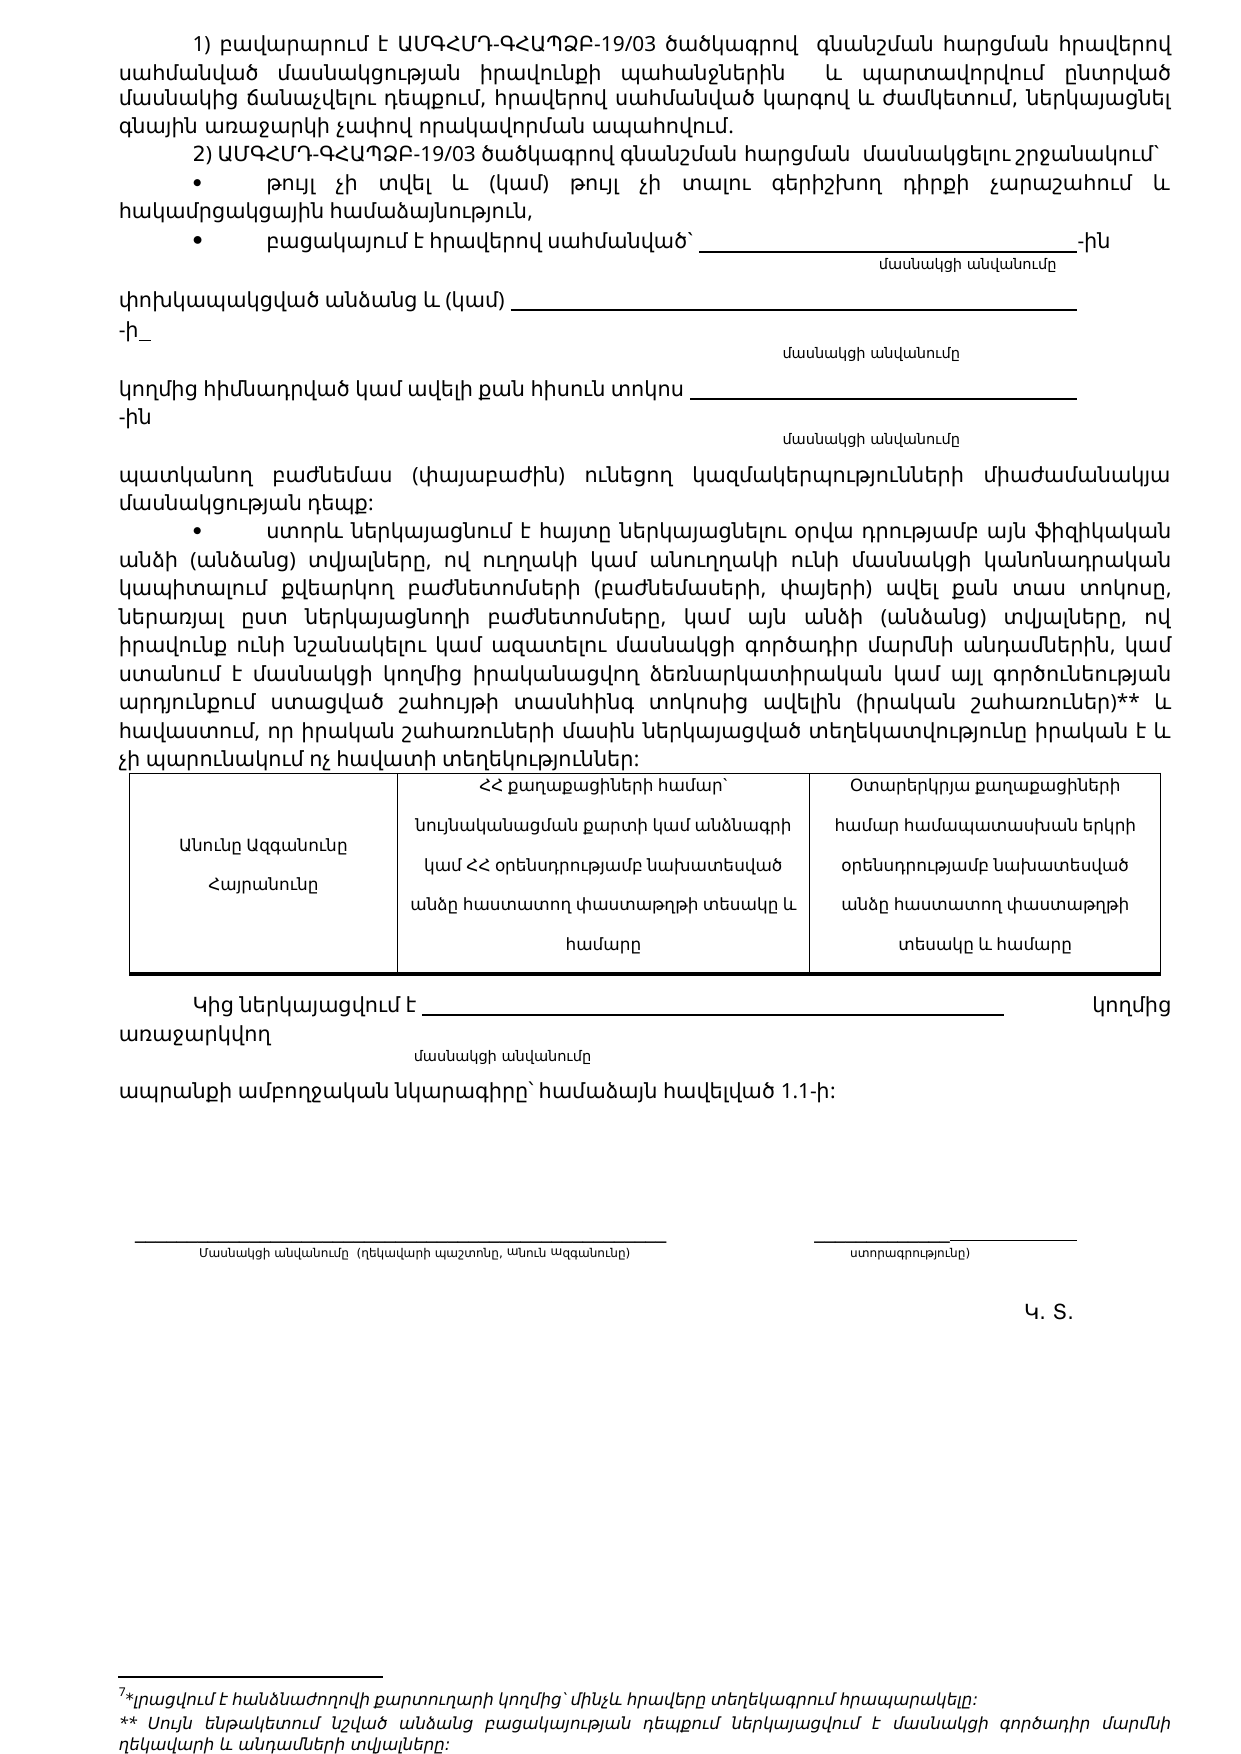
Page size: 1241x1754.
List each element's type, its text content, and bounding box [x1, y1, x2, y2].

text մասնակցի անվանումը [118, 344, 1171, 374]
list ստորև ներկայացնում է հայտը ներկայացնելու օրվա դրությամբ այն ֆիզիկական անձի (անձանց) տվյալները, ով ուղղակի կամ անուղղակի ունի մասնակցի կանոնադրական կապիտալում քվեարկող բաժնետոմսերի (բաժնեմասերի, փայերի) ավել քան տաս տոկոսը, ներառյալ ըստ ներկայացնողի բաժնետոմսերը, կամ այն անձի (անձանց) տվյալները, ով իրավունք ունի նշանակելու կամ ազատելու մասնակցի գործադիր մարմնի անդամներին, կամ ստանում է մասնակցի կողմից իրականացվող ձեռնարկատիրական կամ այլ գործունեության արդյունքում ստացված շահույթի տասնհինգ տոկոսից ավելին (իրական շահառուներ)** և հավաստում, որ իրական շահառուների մասին ներկայացված տեղեկատվությունը իրական է և չի պարունակում ոչ հավատի տեղեկություններ: [118, 517, 1171, 773]
text 2) ԱՄԳՀՄԴ-ԳՀԱՊՁԲ-19/03 ծածկագրով գնանշման հարցման մասնակցելու շրջանակում` [118, 139, 1171, 168]
table_header Անունը Ազգանունը Հայրանունը [130, 774, 397, 972]
text մասնակցի անվանումը [118, 1047, 1171, 1076]
text մասնակցի անվանումը [118, 431, 1171, 460]
text Կ. Տ. [118, 1300, 1171, 1324]
list թույլ չի տվել և (կամ) թույլ չի տալու գերիշխող դիրքի չարաշահում և հակամրցակցային համաձայնություն, [118, 168, 1171, 224]
list բացակայում է հրավերով սահմանված` -ին [118, 224, 1171, 256]
text ___________________________________________________ _____________ Մասնակցի անվանումը (ղեկավարի պաշտոնը, անուն ազգանունը) ստորագրությունը) [118, 1219, 1171, 1271]
table_header ՀՀ քաղաքացիների համար` նույնականացման քարտի կամ անձնագրի կամ ՀՀ օրենսդրությամբ նախատեսված անձը հաստատող փաստաթղթի տեսակը և համարը [398, 774, 809, 972]
text պատկանող բաժնեմաս (փայաբաժին) ունեցող կազմակերպությունների միաժամանակյա մասնակցության դեպք: [118, 460, 1171, 517]
text փոխկապակցված անձանց և (կամ) -ի [118, 285, 1171, 344]
text Կից ներկայացվում է կողմից առաջարկվող [118, 990, 1171, 1047]
text ապրանքի ամբողջական նկարագիրը՝ համաձայն հավելված 1.1-ի: [118, 1076, 1171, 1105]
text կողմից հիմնադրված կամ ավելի քան հիսուն տոկոս -ին [118, 374, 1171, 431]
table_header Օտարերկրյա քաղաքացիների համար համապատասխան երկրի օրենսդրությամբ նախատեսված անձը հաստատող փաստաթղթի տեսակը և համարը [810, 774, 1160, 972]
text 1) բավարարում է ԱՄԳՀՄԴ-ԳՀԱՊՁԲ-19/03 ծածկագրով գնանշման հարցման հրավերով սահմանված մասնակցության իրավունքի պահանջներին և պարտավորվում ընտրված մասնակից ճանաչվելու դեպքում, հրավերով սահմանված կարգով և ժամկետում, ներկայացնել գնային առաջարկի չափով որակավորման ապահովում. [118, 29, 1171, 139]
text մասնակցի անվանումը [118, 256, 1171, 285]
